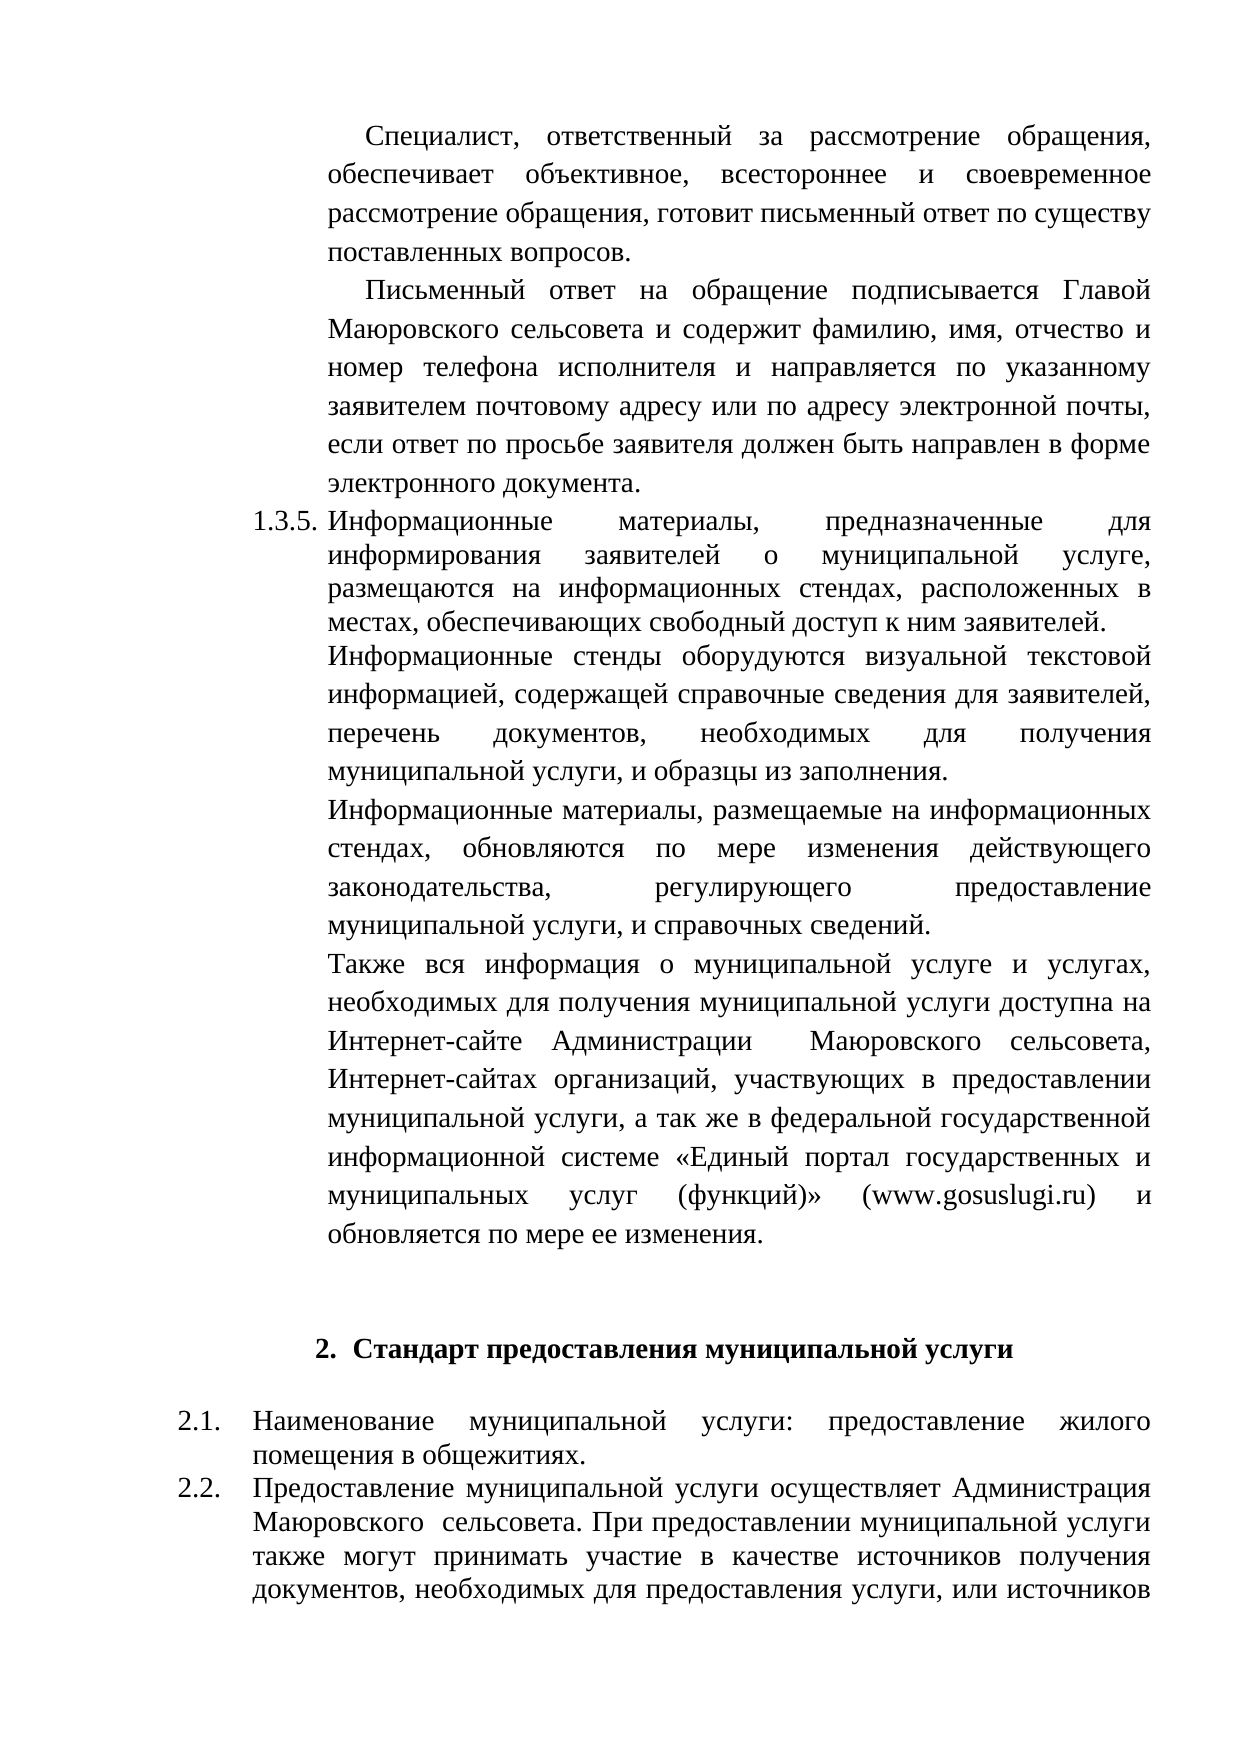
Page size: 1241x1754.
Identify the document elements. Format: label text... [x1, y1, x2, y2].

text Специалист, ответственный за рассмотрение обращения, обеспечивает объективное, всестороннее и своевременное рассмотрение обращения, готовит письменный ответ по существу поставленных вопросов. [327, 118, 1152, 267]
list Информационные материалы, предназначенные для информирования заявителей о муниципальной услуге, размещаются на информационных стендах, расположенных в местах, обеспечивающих свободный доступ к ним заявителей. [252, 503, 1152, 638]
text Письменный ответ на обращение подписывается Главой Маюровского сельсовета и содержит фамилию, имя, отчество и номер телефона исполнителя и направляется по указанному заявителем почтовому адресу или по адресу электронной почты, если ответ по просьбе заявителя должен быть направлен в форме электронного документа. [327, 272, 1152, 498]
list Наименование муниципальной услуги: предоставление жилого помещения в общежитиях. [177, 1403, 1152, 1471]
text Информационные материалы, размещаемые на информационных стендах, обновляются по мере изменения действующего законодательства, регулирующего предоставление муниципальной услуги, и справочных сведений. [327, 792, 1152, 941]
text Также вся информация о муниципальной услуге и услугах, необходимых для получения муниципальной услуги доступна на Интернет-сайте Администрации Маюровского сельсовета, Интернет-сайтах организаций, участвующих в предоставлении муниципальной услуги, а так же в федеральной государственной информационной системе «Единый портал государственных и муниципальных услуг (функций)» (www.gosuslugi.ru) и обновляется по мере ее изменения. [327, 946, 1152, 1249]
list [177, 1471, 1152, 1605]
text Информационные стенды оборудуются визуальной текстовой информацией, содержащей справочные сведения для заявителей, перечень документов, необходимых для получения муниципальной услуги, и образцы из заполнения. [327, 638, 1152, 787]
list Стандарт предоставления муниципальной услуги [177, 1331, 1152, 1365]
